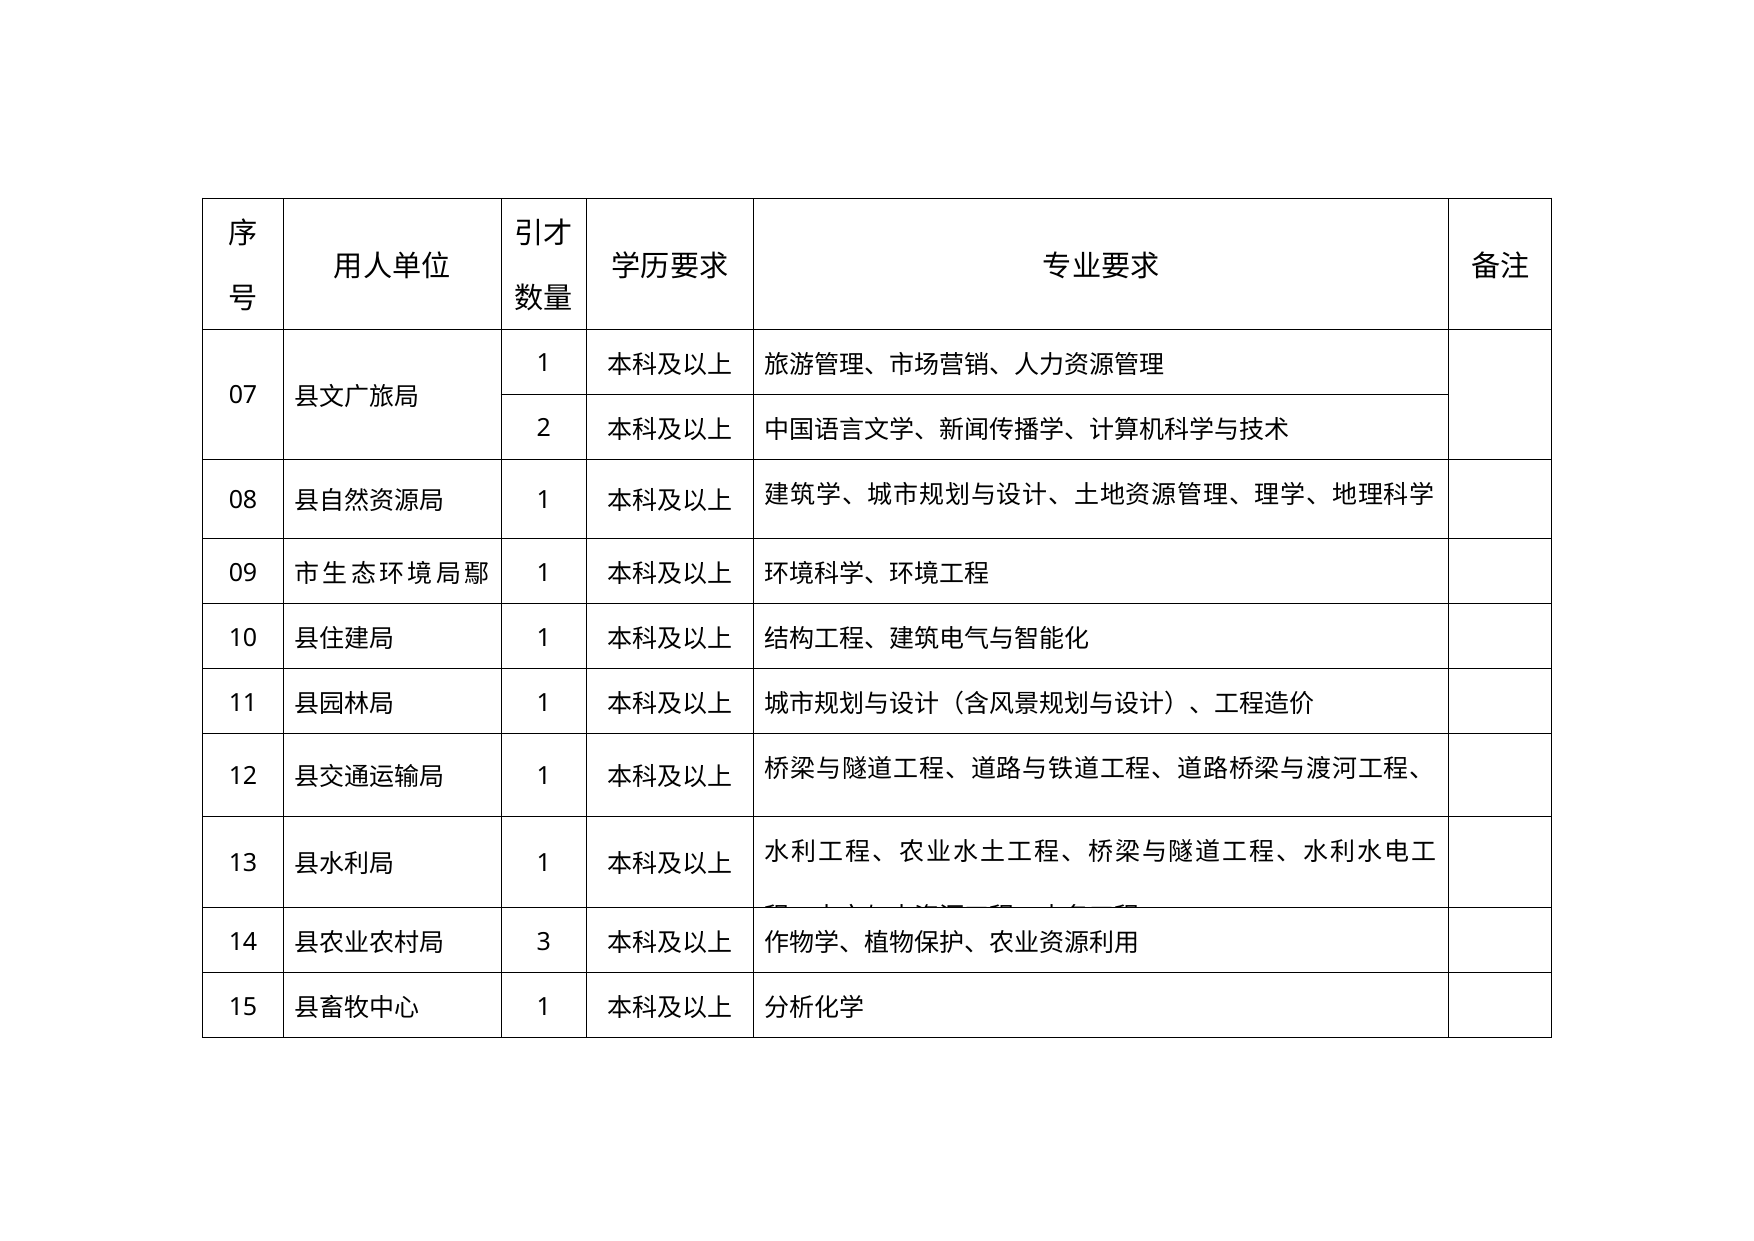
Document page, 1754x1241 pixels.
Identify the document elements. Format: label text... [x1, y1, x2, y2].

table_cell 1 [502, 973, 586, 1037]
table_cell 1 [502, 669, 586, 733]
table_cell [1449, 734, 1551, 816]
table_cell 2 [502, 395, 586, 459]
table_cell [1449, 539, 1551, 603]
table_cell 本科及以上 [587, 460, 753, 538]
table_cell 10 [203, 604, 283, 668]
table_cell 08 [203, 460, 283, 538]
table_cell 本科及以上 [587, 973, 753, 1037]
table_cell 建筑学、城市规划与设计、土地资源管理、理学、地理科学类、自然地理与资源环境 [754, 460, 1448, 538]
table_cell 水利工程、农业水土工程、桥梁与隧道工程、水利水电工程、水文与水资源工程、水务工程 [754, 817, 1448, 907]
table_cell 城市规划与设计（含风景规划与设计）、工程造价 [754, 669, 1448, 733]
table_cell 县园林局 [284, 669, 501, 733]
table_cell 县住建局 [284, 604, 501, 668]
table_cell 本科及以上 [587, 669, 753, 733]
table_cell 1 [502, 539, 586, 603]
table_cell [1449, 669, 1551, 733]
table_cell 作物学、植物保护、农业资源利用 [754, 908, 1448, 972]
table_cell 县农业农村局 [284, 908, 501, 972]
table_header 备注 [1449, 199, 1551, 329]
table_cell [1449, 908, 1551, 972]
table_cell 桥梁与隧道工程、道路与铁道工程、道路桥梁与渡河工程、交通工程 [754, 734, 1448, 816]
table_cell 3 [502, 908, 586, 972]
table_cell [1449, 330, 1551, 459]
table_header 用人单位 [284, 199, 501, 329]
table_cell 本科及以上 [587, 539, 753, 603]
table_cell 本科及以上 [587, 604, 753, 668]
table_cell 1 [502, 330, 586, 394]
table_cell 11 [203, 669, 283, 733]
table_cell 中国语言文学、新闻传播学、计算机科学与技术 [754, 395, 1448, 459]
table_cell 本科及以上 [587, 734, 753, 816]
table_cell 1 [502, 460, 586, 538]
table_cell 旅游管理、市场营销、人力资源管理 [754, 330, 1448, 394]
table_cell 县自然资源局 [284, 460, 501, 538]
table_cell [1449, 973, 1551, 1037]
table_cell [1449, 604, 1551, 668]
table_header 学历要求 [587, 199, 753, 329]
table_header 专业要求 [754, 199, 1448, 329]
table_cell 县文广旅局 [284, 330, 501, 459]
table_cell 本科及以上 [587, 395, 753, 459]
table_cell 县畜牧中心 [284, 973, 501, 1037]
table_cell 本科及以上 [587, 330, 753, 394]
table_cell 县交通运输局 [284, 734, 501, 816]
table_header 引才 数量 [502, 199, 586, 329]
table_cell 市生态环境局鄢陵分局 [284, 539, 501, 603]
table_cell 1 [502, 817, 586, 907]
table_cell 分析化学 [754, 973, 1448, 1037]
table_cell [1449, 460, 1551, 538]
table_cell 15 [203, 973, 283, 1037]
table_cell 12 [203, 734, 283, 816]
table_cell [1449, 817, 1551, 907]
table_cell 09 [203, 539, 283, 603]
table_cell 13 [203, 817, 283, 907]
table_cell 07 [203, 330, 283, 459]
table_cell 结构工程、建筑电气与智能化 [754, 604, 1448, 668]
table_cell 本科及以上 [587, 817, 753, 907]
table_cell 本科及以上 [587, 908, 753, 972]
table_cell 14 [203, 908, 283, 972]
table_cell 县水利局 [284, 817, 501, 907]
table_cell 1 [502, 604, 586, 668]
table_cell 1 [502, 734, 586, 816]
table_header 序号 [203, 199, 283, 329]
table_cell 环境科学、环境工程 [754, 539, 1448, 603]
